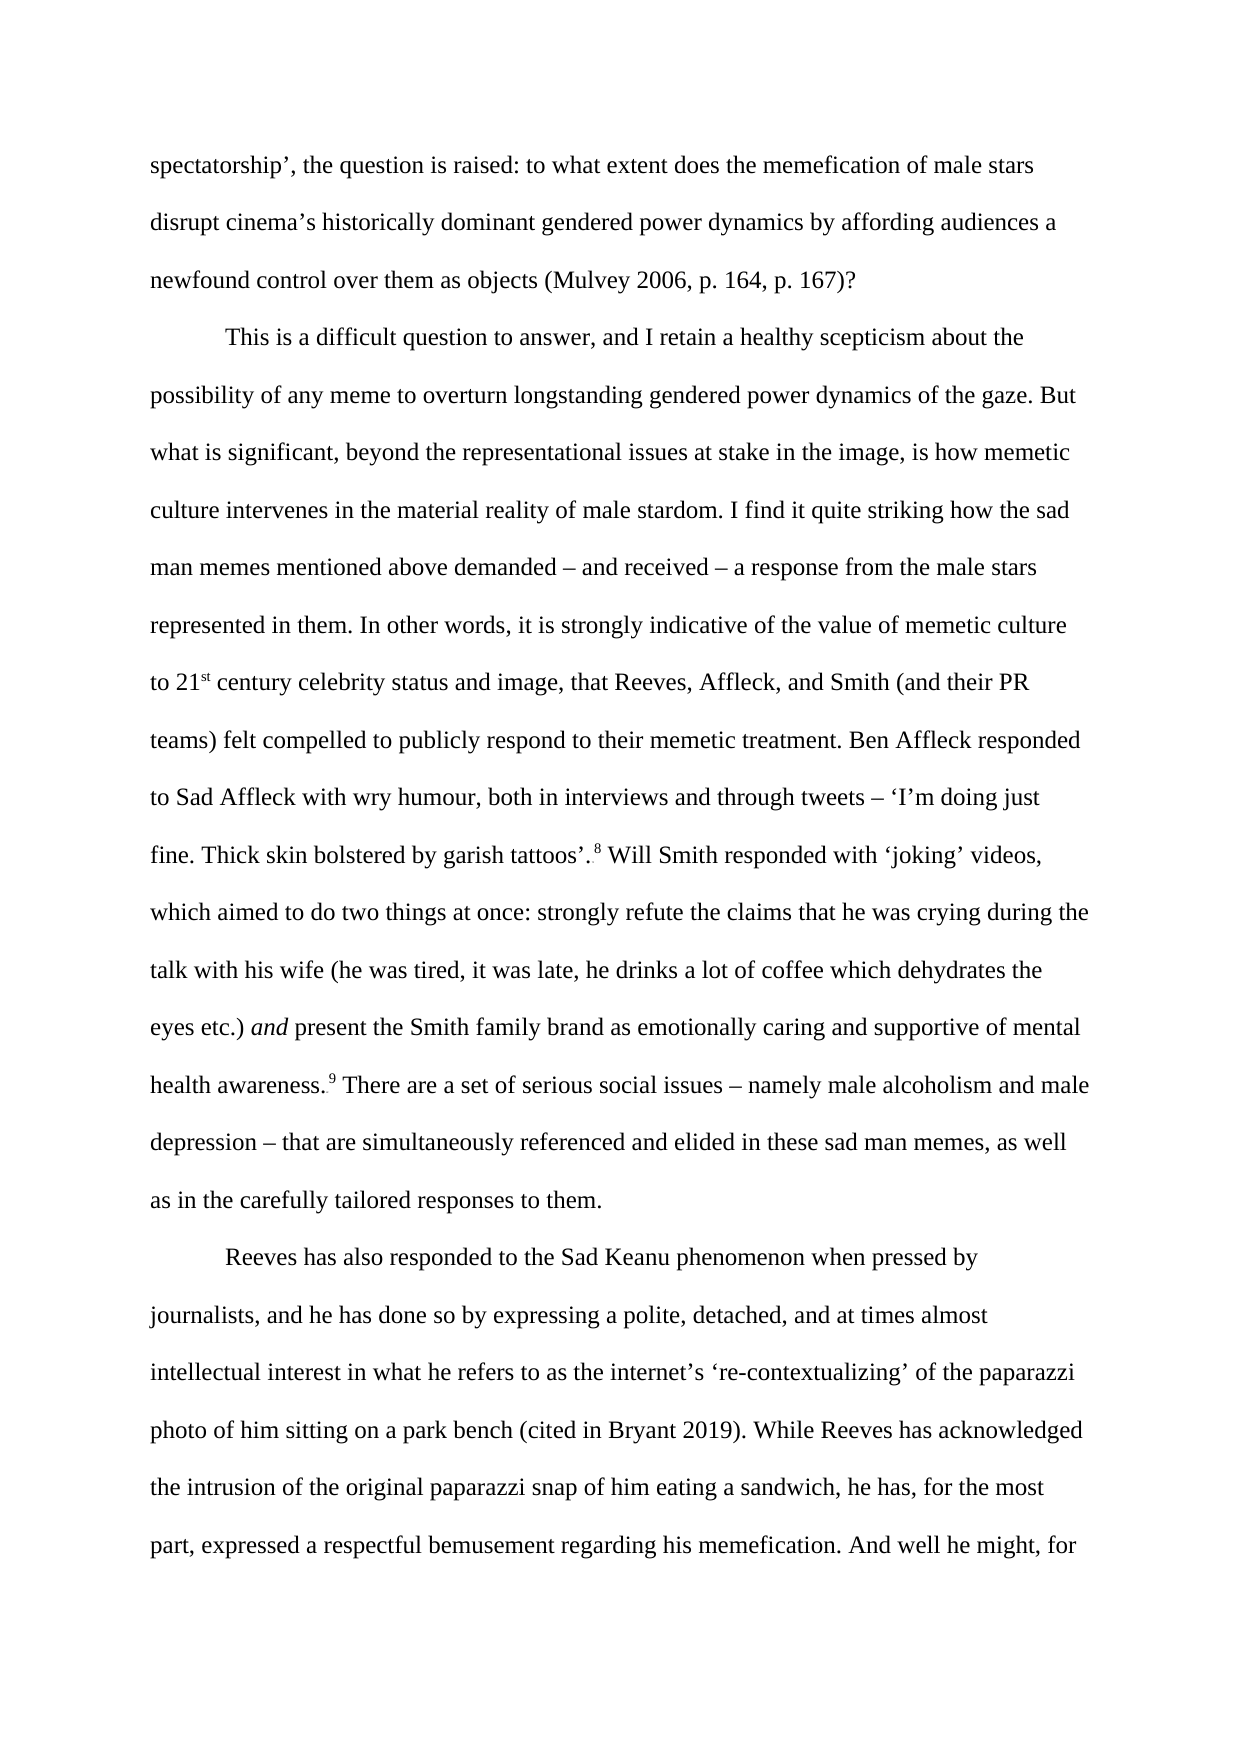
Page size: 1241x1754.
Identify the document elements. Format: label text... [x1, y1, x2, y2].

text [150, 1242, 1090, 1559]
text This is a difficult question to answer, and I retain a healthy scepticism about the possibility of any meme to overturn longstanding gendered power dynamics of the gaze. But what is significant, beyond the representational issues at stake in the image, is how memetic culture intervenes in the material reality of male stardom. I find it quite striking how the sad man memes mentioned above demanded – and received – a response from the male stars represented in them. In other words, it is strongly indicative of the value of memetic culture to 21st century celebrity status and image, that Reeves, Affleck, and Smith (and their PR teams) felt compelled to publicly respond to their memetic treatment. Ben Affleck responded to Sad Affleck with wry humour, both in interviews and through tweets – ‘I’m doing just fine. Thick skin bolstered by garish tattoos’.7F8 Will Smith responded with ‘joking’ videos, which aimed to do two things at once: strongly refute the claims that he was crying during the talk with his wife (he was tired, it was late, he drinks a lot of coffee which dehydrates the eyes etc.) and present the Smith family brand as emotionally caring and supportive of mental health awareness.8F9 There are a set of serious social issues – namely male alcoholism and male depression – that are simultaneously referenced and elided in these sad man memes, as well as in the carefully tailored responses to them. [150, 322, 1090, 1214]
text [150, 150, 1090, 294]
